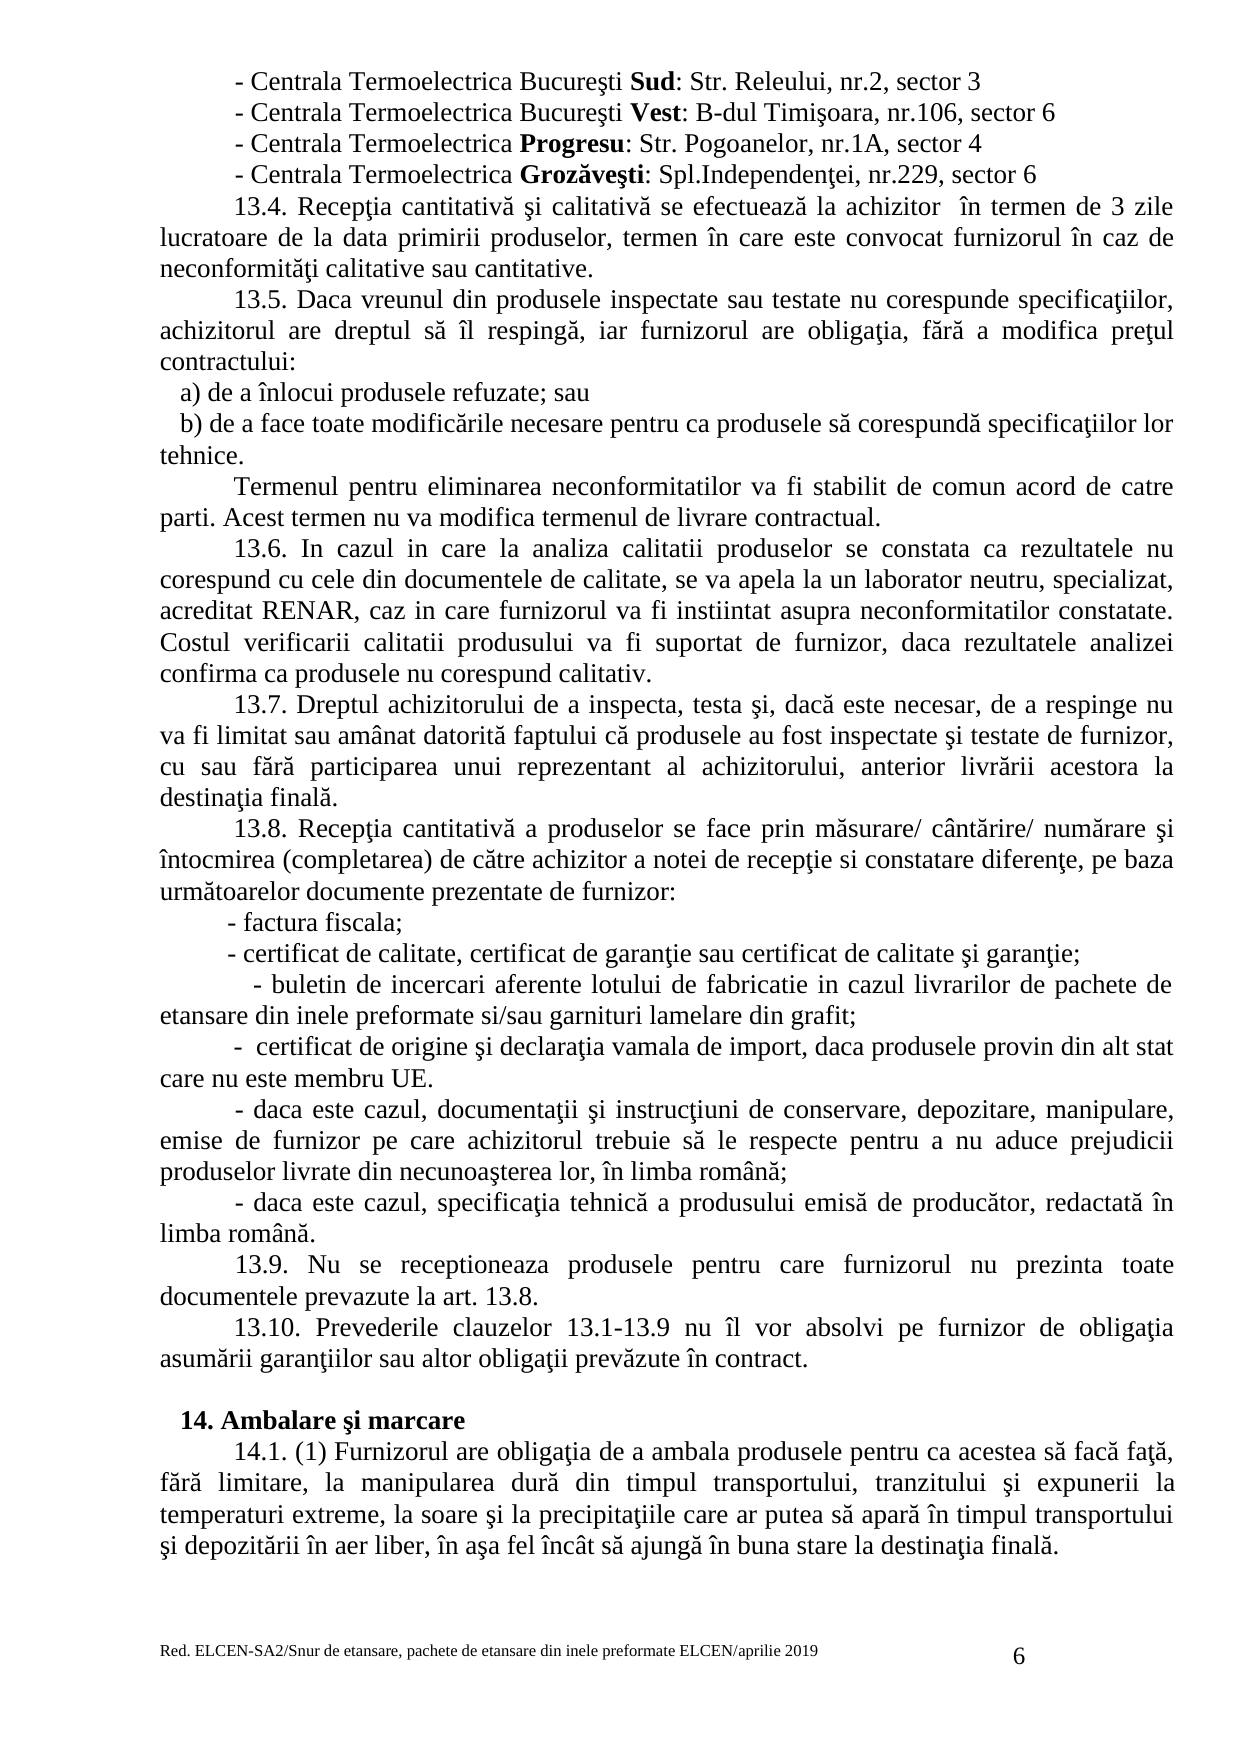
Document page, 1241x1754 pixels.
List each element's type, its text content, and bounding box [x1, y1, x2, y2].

text - Centrala Termoelectrica Bucureşti Sud: Str. Releului, nr.2, sector 3 [159, 65, 1175, 96]
text 13.8. Recepţia cantitativă a produselor se face prin măsurare/ cântărire/ numărare şi întocmirea (completarea) de către achizitor a notei de recepţie si constatare diferenţe, pe baza următoarelor documente prezentate de furnizor: [159, 812, 1175, 906]
text - certificat de origine şi declaraţia vamala de import, daca produsele provin din alt stat care nu este membru UE. [159, 1031, 1175, 1093]
text - Centrala Termoelectrica Grozăveşti: Spl.Independenţei, nr.229, sector 6 [159, 158, 1175, 189]
text 13.10. Prevederile clauzelor 13.1-13.9 nu îl vor absolvi pe furnizor de obligaţia asumării garanţiilor sau altor obligaţii prevăzute în contract. [159, 1311, 1175, 1373]
text - factura fiscala; [159, 906, 1175, 937]
text 13.5. Daca vreunul din produsele inspectate sau testate nu corespunde specificaţiilor, achizitorul are dreptul să îl respingă, iar furnizorul are obligaţia, fără a modifica preţul contractului: [159, 283, 1175, 376]
text 13.4. Recepţia cantitativă şi calitativă se efectuează la achizitor în termen de 3 zile lucratoare de la data primirii produselor, termen în care este convocat furnizorul în caz de neconformităţi calitative sau cantitative. [159, 189, 1175, 283]
text a) de a înlocui produsele refuzate; sau [159, 376, 1175, 408]
text 14. Ambalare şi marcare [159, 1404, 1175, 1435]
text 13.6. In cazul in care la analiza calitatii produselor se constata ca rezultatele nu corespund cu cele din documentele de calitate, se va apela la un laborator neutru, specializat, acreditat RENAR, caz in care furnizorul va fi instiintat asupra neconformitatilor constatate. Costul verificarii calitatii produsului va fi suportat de furnizor, daca rezultatele analizei confirma ca produsele nu corespund calitativ. [159, 532, 1175, 688]
text 13.7. Dreptul achizitorului de a inspecta, testa şi, dacă este necesar, de a respinge nu va fi limitat sau amânat datorită faptului că produsele au fost inspectate şi testate de furnizor, cu sau fără participarea unui reprezentant al achizitorului, anterior livrării acestora la destinaţia finală. [159, 688, 1175, 812]
text - daca este cazul, specificaţia tehnică a produsului emisă de producător, redactată în limba română. [159, 1186, 1175, 1248]
text - buletin de incercari aferente lotului de fabricatie in cazul livrarilor de pachete de etansare din inele preformate si/sau garnituri lamelare din grafit; [159, 968, 1175, 1031]
text - daca este cazul, documentaţii şi instrucţiuni de conservare, depozitare, manipulare, emise de furnizor pe care achizitorul trebuie să le respecte pentru a nu aduce prejudicii produselor livrate din necunoaşterea lor, în limba română; [159, 1093, 1175, 1186]
text 13.9. Nu se receptioneaza produsele pentru care furnizorul nu prezinta toate documentele prevazute la art. 13.8. [159, 1248, 1175, 1311]
text b) de a face toate modificările necesare pentru ca produsele să corespundă specificaţiilor lor tehnice. [159, 408, 1175, 470]
text 14.1. (1) Furnizorul are obligaţia de a ambala produsele pentru ca acestea să facă faţă, fără limitare, la manipularea dură din timpul transportului, tranzitului şi expunerii la temperaturi extreme, la soare şi la precipitaţiile care ar putea să apară în timpul transportului şi depozitării în aer liber, în aşa fel încât să ajungă în buna stare la destinaţia finală. [159, 1435, 1175, 1560]
text - Centrala Termoelectrica Progresu: Str. Pogoanelor, nr.1A, sector 4 [159, 127, 1175, 158]
text Termenul pentru eliminarea neconformitatilor va fi stabilit de comun acord de catre parti. Acest termen nu va modifica termenul de livrare contractual. [159, 470, 1175, 532]
text - certificat de calitate, certificat de garanţie sau certificat de calitate şi garanţie; [159, 937, 1175, 968]
text - Centrala Termoelectrica Bucureşti Vest: B-dul Timişoara, nr.106, sector 6 [121, 96, 1175, 127]
